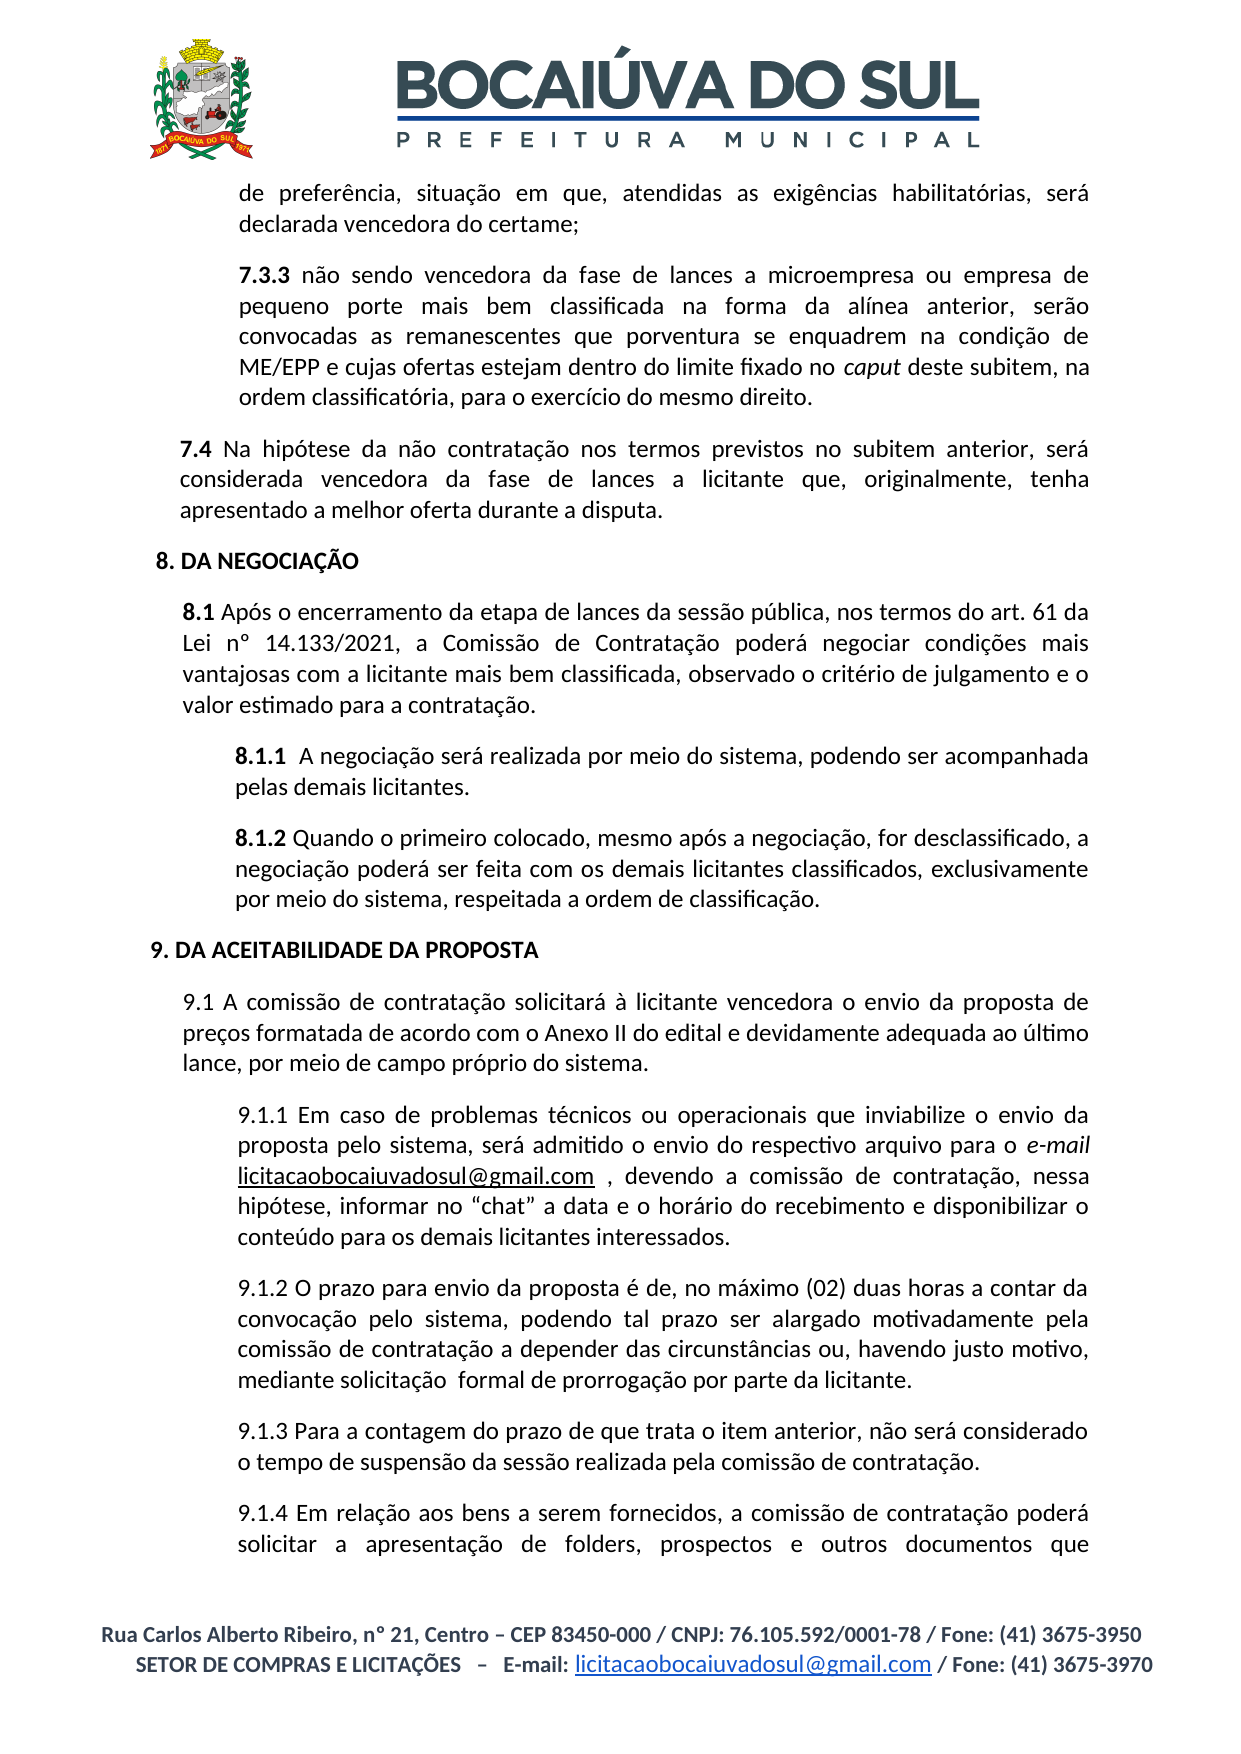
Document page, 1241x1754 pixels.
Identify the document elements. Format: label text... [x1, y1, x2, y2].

text 9.1 A comissão de contratação solicitará à licitante vencedora o envio da proposta de preços formatada de acordo com o Anexo II do edital e devidamente adequada ao último lance, por meio de campo próprio do sistema. [182, 986, 1090, 1078]
text 9.1.1 Em caso de problemas técnicos ou operacionais que inviabilize o envio da proposta pelo sistema, será admitido o envio do respectivo arquivo para o e-mail licitacaobocaiuvadosul@gmail.com , devendo a comissão de contratação, nessa hipótese, informar no “chat” a data e o horário do recebimento e disponibilizar o conteúdo para os demais licitantes interessados. [237, 1099, 1090, 1252]
text 8.1 Após o encerramento da etapa de lances da sessão pública, nos termos do art. 61 da Lei nº 14.133/2021, a Comissão de Contratação poderá negociar condições mais vantajosas com a licitante mais bem classificada, observado o critério de julgamento e o valor estimado para a contratação. [182, 597, 1090, 719]
text 9.1.3 Para a contagem do prazo de que trata o item anterior, não será considerado o tempo de suspensão da sessão realizada pela comissão de contratação. [237, 1415, 1090, 1476]
text 8.1.1 A negociação será realizada por meio do sistema, podendo ser acompanhada pelas demais licitantes. [235, 740, 1090, 801]
picture [387, 39, 988, 159]
text 9. DA ACEITABILIDADE DA PROPOSTA [150, 934, 1090, 965]
picture [150, 39, 253, 160]
text 8. DA NEGOCIAÇÃO [150, 545, 1090, 576]
text 7.3.3 não sendo vencedora da fase de lances a microempresa ou empresa de pequeno porte mais bem classificada na forma da alínea anterior, serão convocadas as remanescentes que porventura se enquadrem na condição de ME/EPP e cujas ofertas estejam dentro do limite fixado no caput deste subitem, na ordem classificatória, para o exercício do mesmo direito. [238, 259, 1090, 412]
text 9.1.2 O prazo para envio da proposta é de, no máximo (02) duas horas a contar da convocação pelo sistema, podendo tal prazo ser alargado motivadamente pela comissão de contratação a depender das circunstâncias ou, havendo justo motivo, mediante solicitação formal de prorrogação por parte da licitante. [237, 1272, 1090, 1394]
text 7.4 Na hipótese da não contratação nos termos previstos no subitem anterior, será considerada vencedora da fase de lances a licitante que, originalmente, tenha apresentado a melhor oferta durante a disputa. [179, 433, 1090, 524]
text 8.1.2 Quando o primeiro colocado, mesmo após a negociação, for desclassificado, a negociação poderá ser feita com os demais licitantes classificados, exclusivamente por meio do sistema, respeitada a ordem de classificação. [235, 822, 1090, 914]
